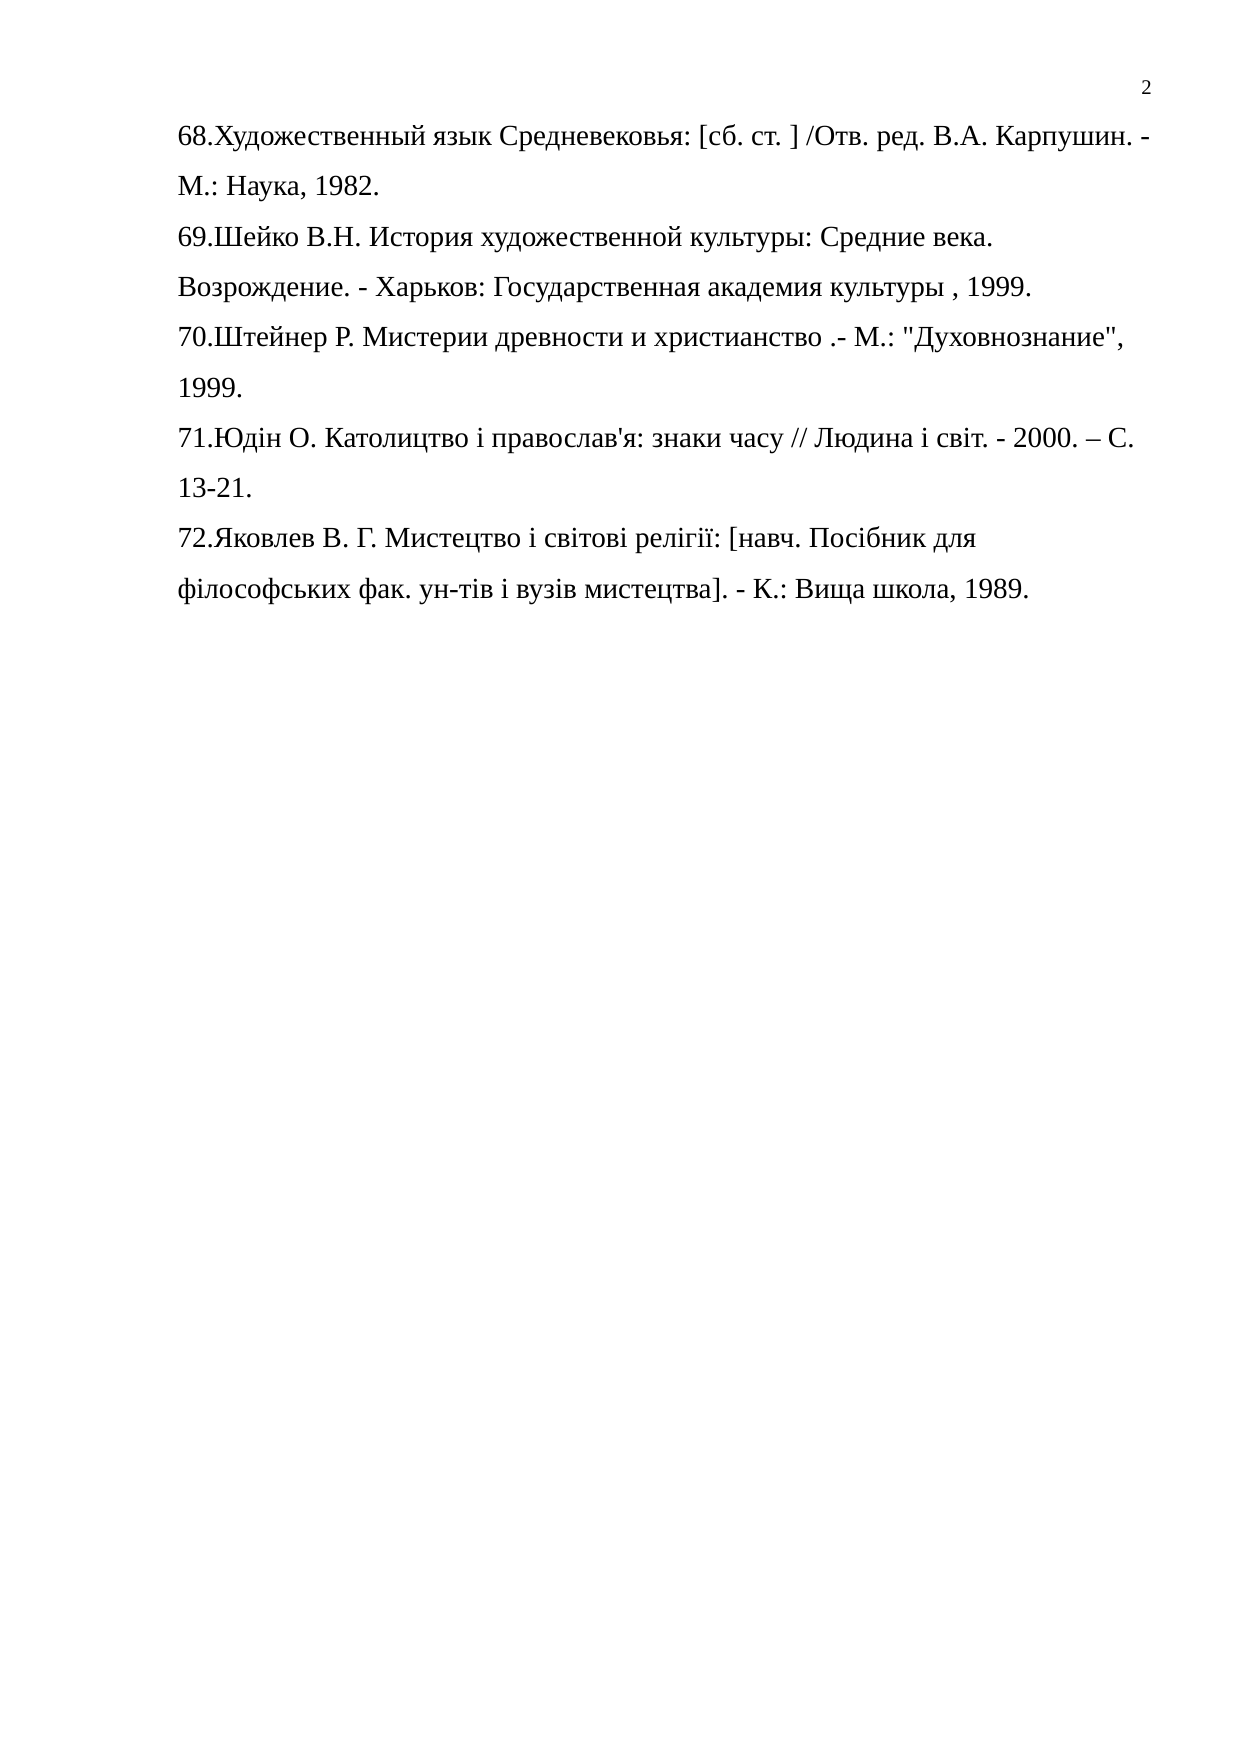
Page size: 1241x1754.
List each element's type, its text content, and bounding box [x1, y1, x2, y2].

text 71.Юдін О. Католицтво і православ'я: знаки часу // Людина і світ. - 2000. – С. 13-21. [177, 420, 1152, 504]
text 68.Художественный язык Средневековья: [сб. ст. ] /Отв. ред. В.А. Карпушин. - М.: Наука, 1982. [177, 118, 1152, 202]
text 69.Шейко В.Н. История художественной культуры: Средние века. Возрождение. - Харьков: Государственная академия культуры , 1999. [177, 219, 1152, 303]
text 70.Штейнер Р. Мистерии древности и христианство .- М.: "Духовнознание", 1999. [177, 319, 1152, 403]
text 72.Яковлев В. Г. Мистецтво і світові релігії: [навч. Посібник для філософських фак. ун-тів і вузів мистецтва]. - К.: Вища школа, 1989. [177, 521, 1152, 604]
